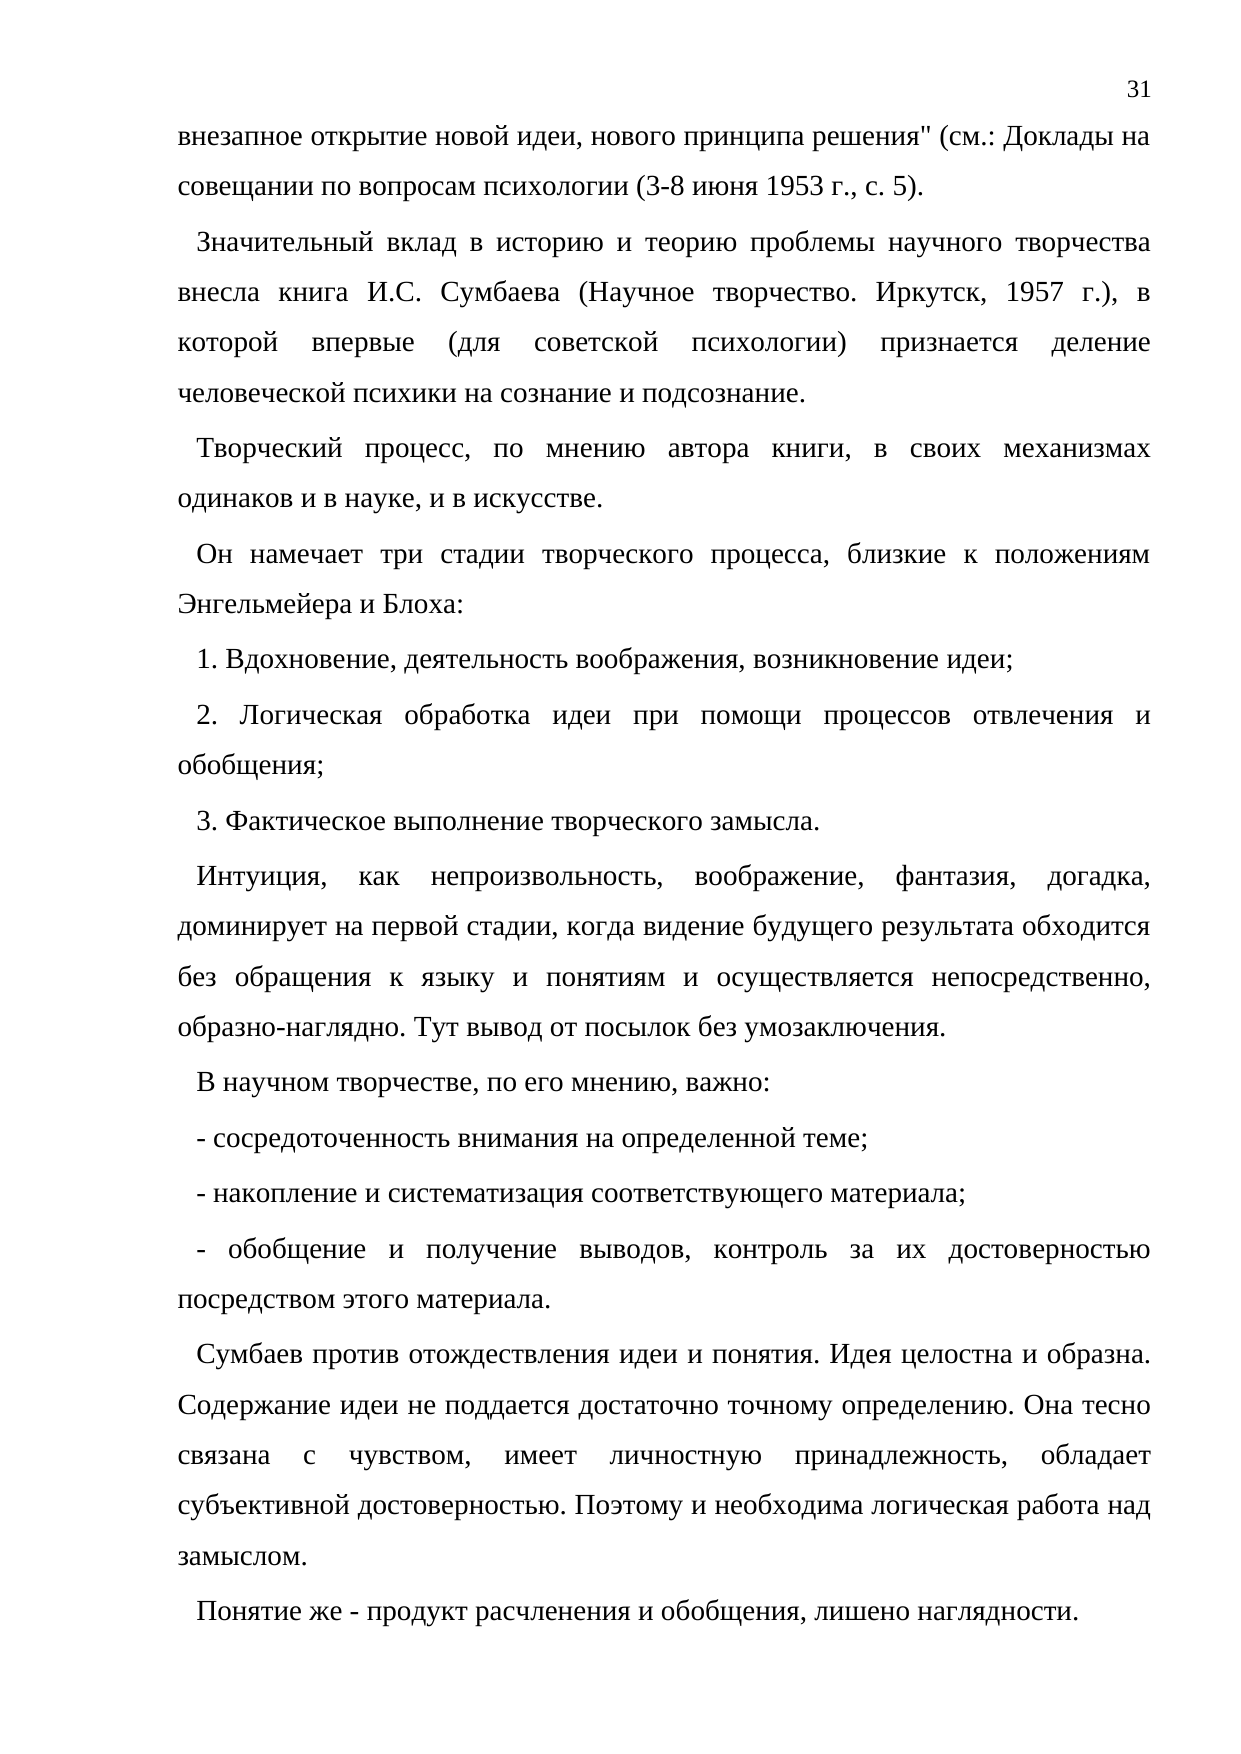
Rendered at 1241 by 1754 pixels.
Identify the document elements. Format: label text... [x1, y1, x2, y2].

text Сумбаев против отождествления идеи и понятия. Идея целостна и обpазна. Содержание идеи не поддается достаточно точному определению. Она тесно связана с чувством, имеет личностную принадлежность, обладает субъективной достоверностью. Поэтому и необходима логическая работа над замыслом. [177, 1337, 1152, 1571]
text - сосредоточенность внимания на определенной теме; [177, 1120, 1152, 1153]
text Творческий процесс, по мнению автора книги, в своих механизмах одинаков и в науке, и в искусстве. [177, 430, 1152, 514]
text 3. Фактическое выполнение творческого замысла. [177, 803, 1152, 836]
text - обобщение и получение выводов, контроль за их достоверностью посредством этого материала. [177, 1231, 1152, 1315]
text В научном творчестве, по его мнению, важно: [177, 1064, 1152, 1098]
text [177, 118, 1152, 202]
text Он намечает три стадии творческого процесса, близкие к положениям Энгельмейера и Блоха: [177, 536, 1152, 620]
text - накопление и систематизация соответствующего материала; [177, 1175, 1152, 1209]
text Значительный вклад в историю и теорию проблемы научного творчества внесла книга И.С. Сумбаева (Научное творчество. Иркутск, .), в которой впервые (для советской психологии) признается деление человеческой психики на сознание и подсознание. [177, 224, 1152, 408]
text Интуиция, как непроизвольность, воображение, фантазия, догадка, доминирует на первой стадии, когда видение будущего результата обходится без обращения к языку и понятиям и осуществляется непосредственно, обpазно-наглядно. Тут вывод от посылок без умозаключения. [177, 858, 1152, 1043]
text Понятие же - продукт расчленения и обобщения, лишено наглядности. [177, 1593, 1152, 1627]
text 2. Логическая обработка идеи при помощи процессов отвлечения и обобщения; [177, 697, 1152, 781]
text 1. Вдохновение, деятельность воображения, возникновение идеи; [177, 642, 1152, 675]
